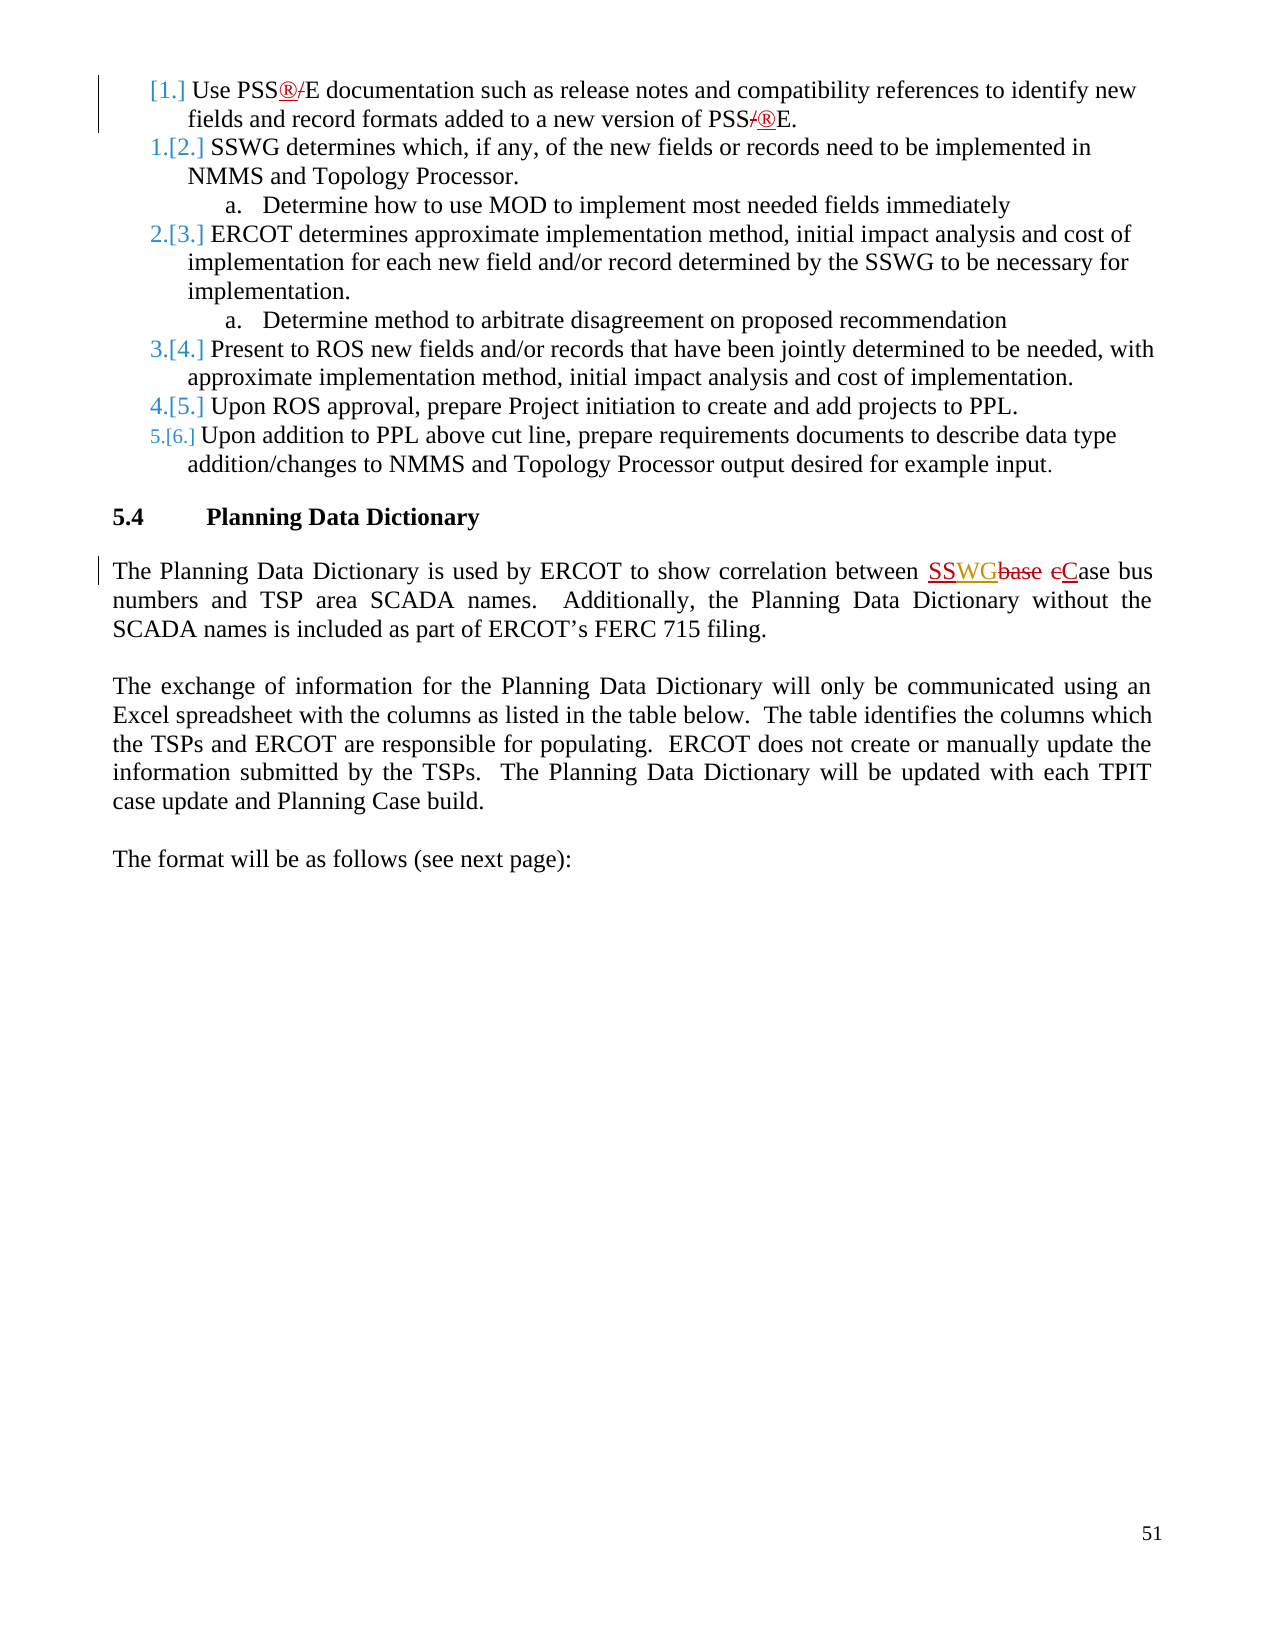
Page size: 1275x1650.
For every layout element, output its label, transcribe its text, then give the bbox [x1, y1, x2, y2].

text The Planning Data Dictionary is used by ERCOT to show correlation between ase bus numbers and TSP area SCADA names. Additionally, the Planning Data Dictionary without the SCADA names is included as part of ERCOT’s FERC 715 filing. [112, 556, 1153, 642]
text The exchange of information for the Planning Data Dictionary will only be communicated using an Excel spreadsheet with the columns as listed in the table below. The table identifies the columns which the TSPs and ERCOT are responsible for populating. ERCOT does not create or manually update the information submitted by the TSPs. The Planning Data Dictionary will be updated with each TPIT case update and Planning Case build. [112, 671, 1153, 815]
list ERCOT determines approximate implementation method, initial impact analysis and cost of implementation for each new field and/or record determined by the SSWG to be necessary for implementation. [150, 219, 1162, 305]
list SSWG determines which, if any, of the new fields or records need to be implemented in NMMS and Topology Processor. [150, 132, 1162, 190]
list Upon ROS approval, prepare Project initiation to create and add projects to PPL. [150, 391, 1162, 420]
list Determine method to arbitrate disagreement on proposed recommendation [225, 305, 1162, 334]
list Present to ROS new fields and/or records that have been jointly determined to be needed, with approximate implementation method, initial impact analysis and cost of implementation. [150, 334, 1162, 391]
list Upon addition to PPL above cut line, prepare requirements documents to describe data type addition/changes to NMMS and Topology Processor output desired for example input. [150, 420, 1162, 477]
text The format will be as follows (see next page): [112, 844, 1153, 872]
text 5.4 Planning Data Dictionary [112, 502, 1162, 531]
list Determine how to use MOD to implement most needed fields immediately [225, 190, 1162, 219]
list Use PSSE documentation such as release notes and compatibility references to identify new fields and record formats added to a new version of PSSE. [150, 75, 1162, 132]
